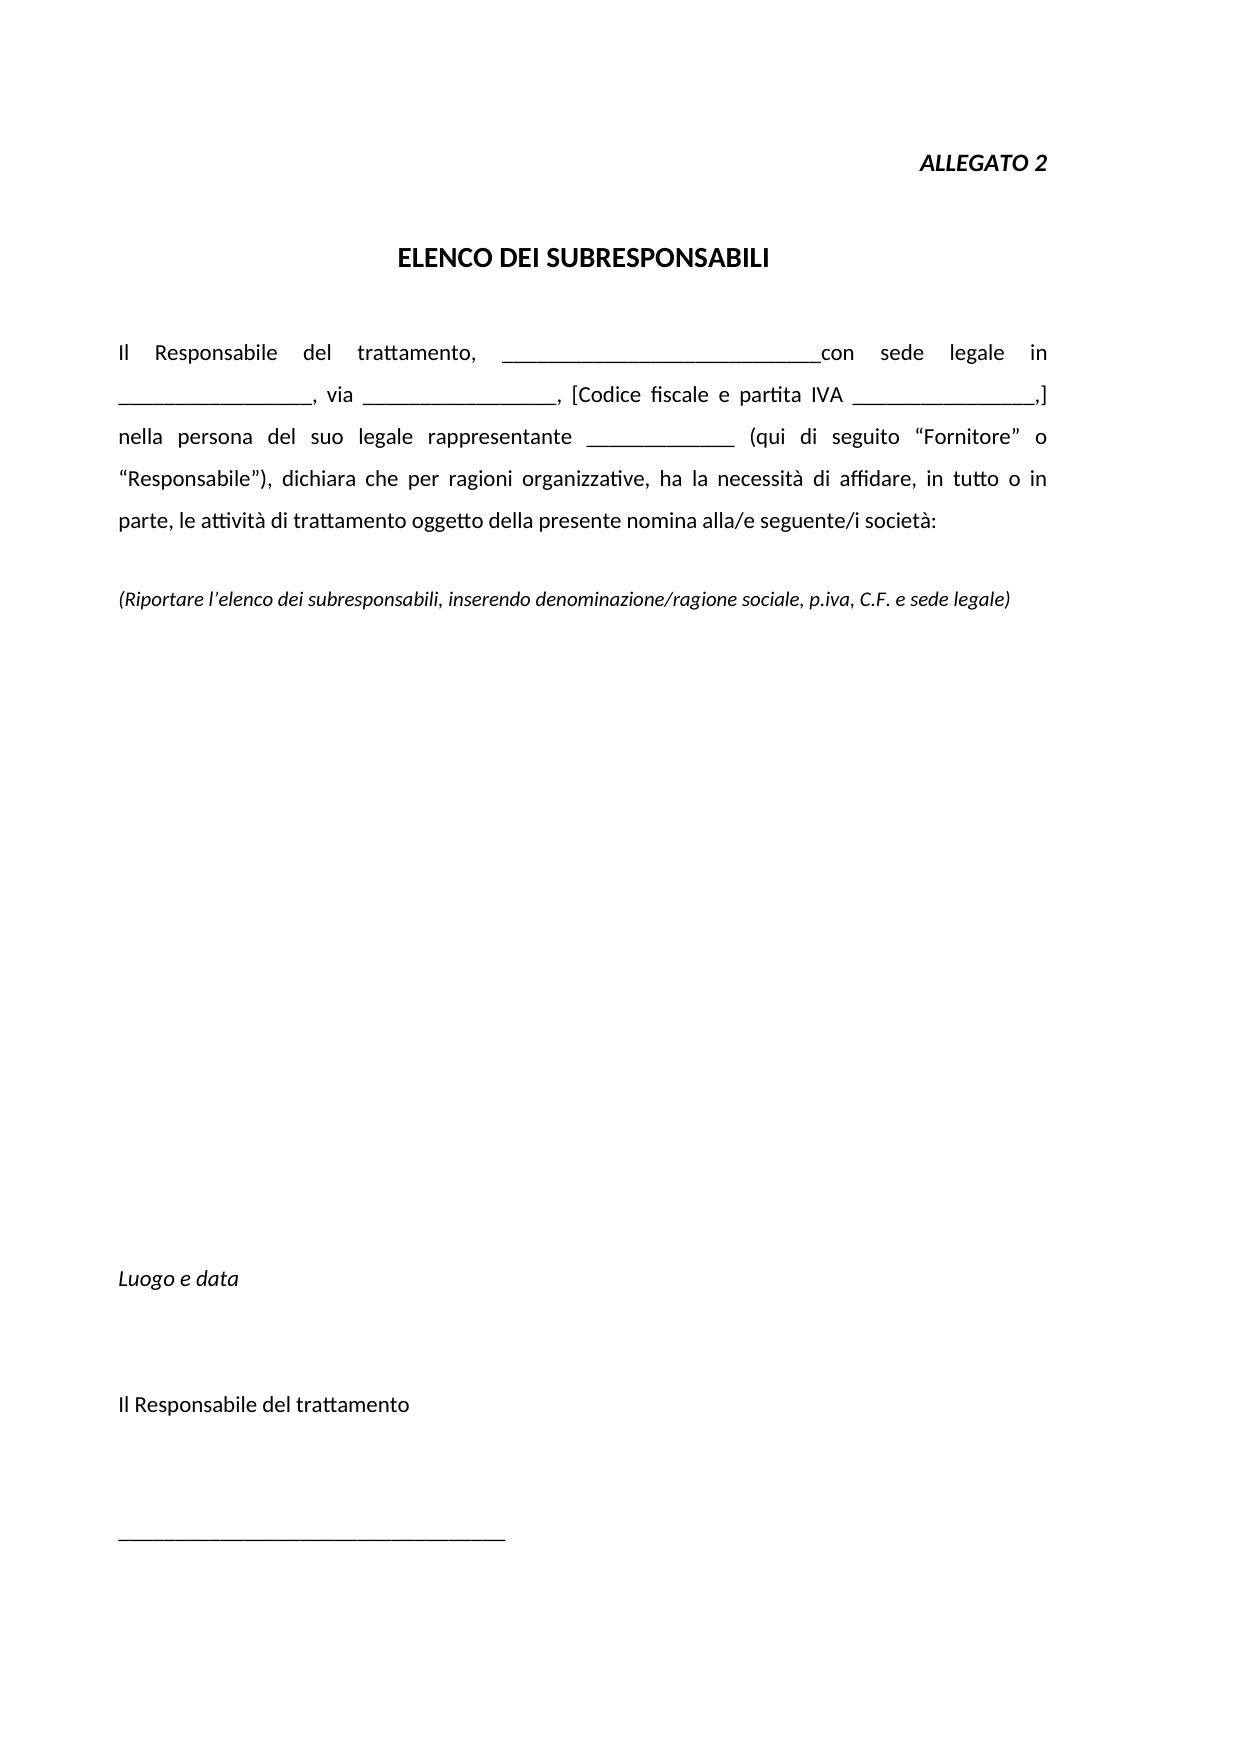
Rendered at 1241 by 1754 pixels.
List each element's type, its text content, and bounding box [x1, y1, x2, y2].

text __________________________________ [118, 1516, 1049, 1544]
text Il Responsabile del trattamento [118, 1391, 1049, 1418]
text Il Responsabile del trattamento, ____________________________con sede legale in _________________, via _________________, [Codice fiscale e partita IVA ________________,] nella persona del suo legale rappresentante _____________ (qui di seguito “Fornitore” o “Responsabile”), dichiara che per ragioni organizzative, ha la necessità di affidare, in tutto o in parte, le attività di trattamento oggetto della presente nomina alla/e seguente/i società: [118, 338, 1049, 534]
text ELENCO DEI SUBRESPONSABILI [118, 239, 1049, 275]
text Luogo e data [118, 1264, 1049, 1293]
text ALLEGATO 2 [118, 148, 1049, 178]
text (Riportare l’elenco dei subresponsabili, inserendo denominazione/ragione sociale, p.iva, C.F. e sede legale) [118, 548, 1049, 612]
